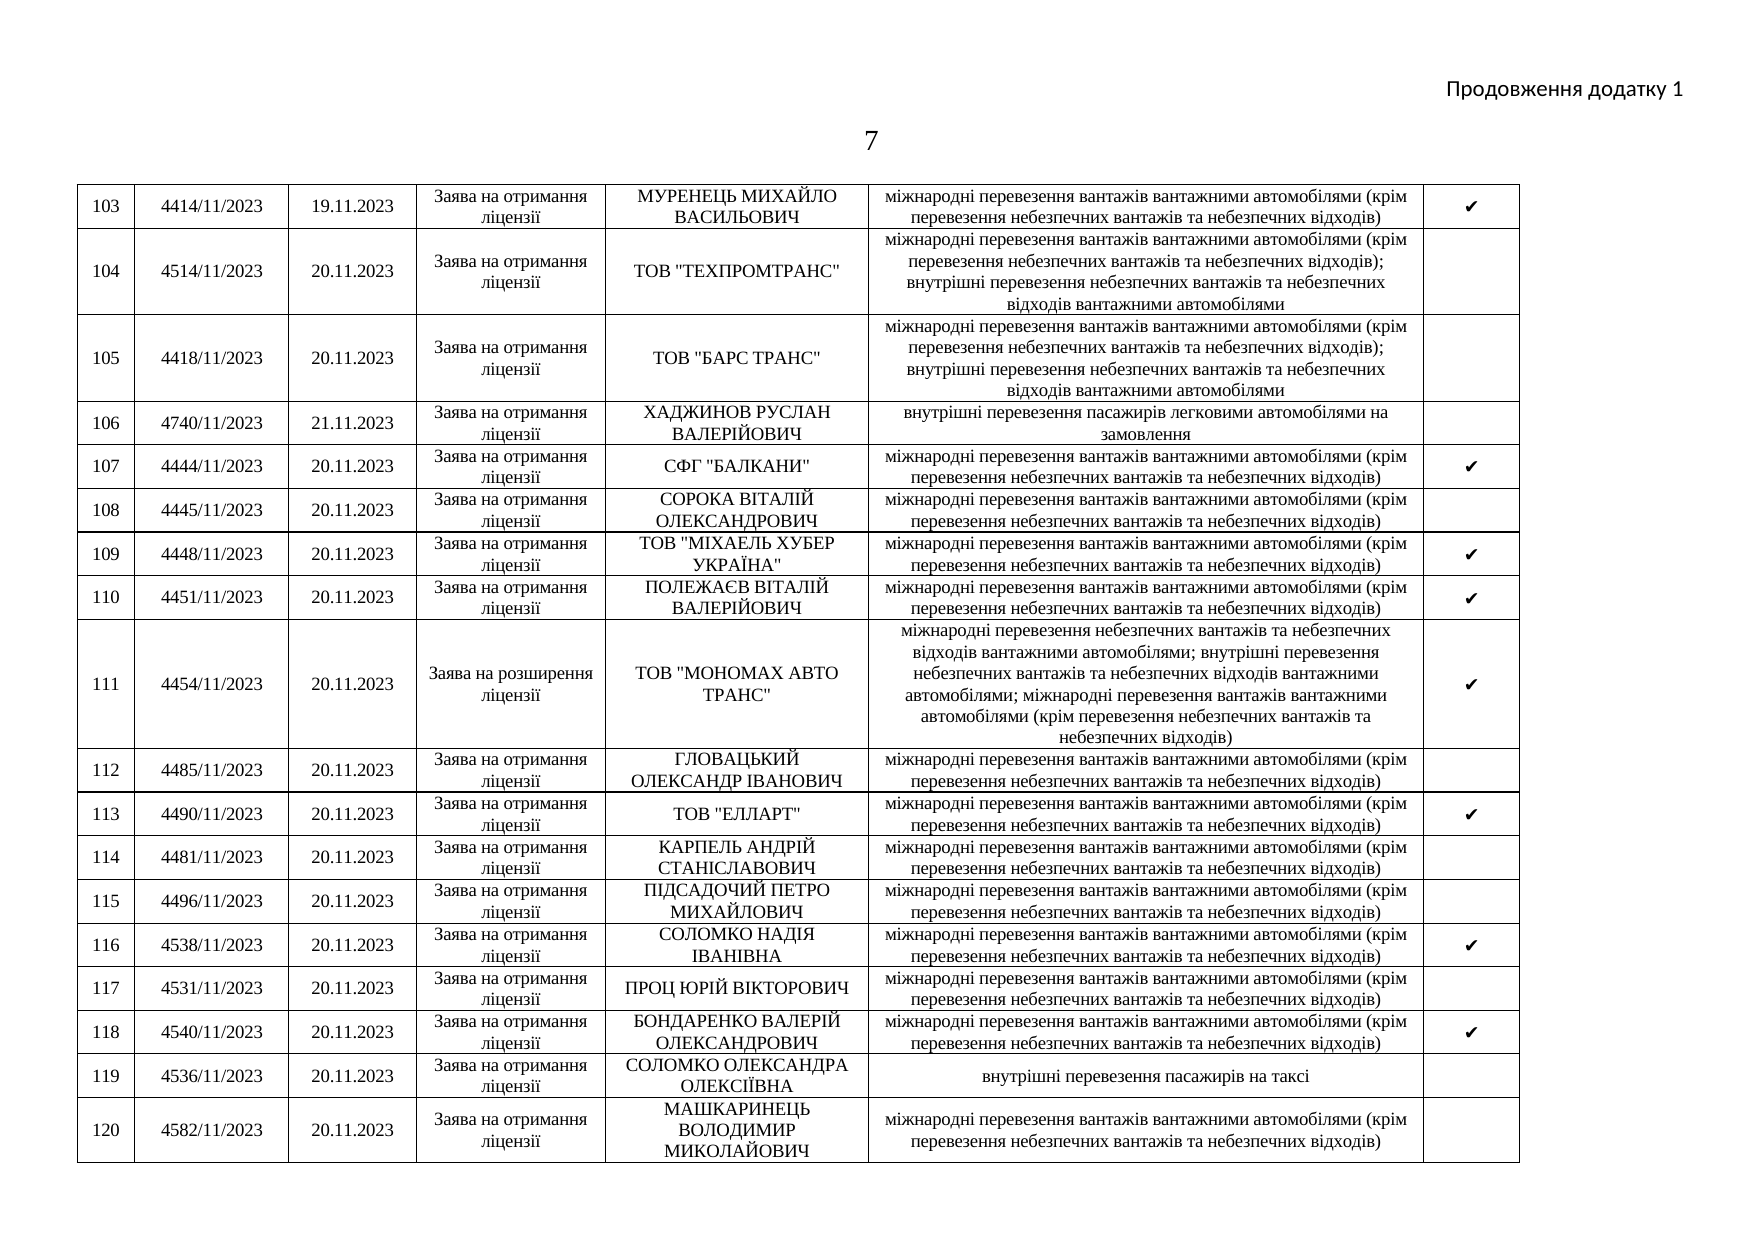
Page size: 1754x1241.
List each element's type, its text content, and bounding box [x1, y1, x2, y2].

table_cell Заява на отримання ліцензії [417, 1054, 605, 1097]
table_cell Заява на отримання ліцензії [417, 793, 605, 835]
table_cell 4531/11/2023 [135, 967, 288, 1010]
table_cell міжнародні перевезення вантажів вантажними автомобілями (крім перевезення небезпечних вантажів та небезпечних відходів) [869, 836, 1423, 879]
table_cell міжнародні перевезення вантажів вантажними автомобілями (крім перевезення небезпечних вантажів та небезпечних відходів) [869, 489, 1423, 531]
table_cell ТОВ "ЕЛЛАРТ" [606, 793, 868, 835]
table_cell ✔ [1424, 185, 1519, 228]
table_cell 20.11.2023 [289, 315, 416, 401]
table_cell 117 [78, 967, 134, 1010]
table_cell 20.11.2023 [289, 967, 416, 1010]
table_cell СОЛОМКО ОЛЕКСАНДРА ОЛЕКСІЇВНА [606, 1054, 868, 1097]
table_cell Заява на отримання ліцензії [417, 576, 605, 619]
table_cell [1424, 315, 1519, 401]
table_cell 4481/11/2023 [135, 836, 288, 879]
table_cell 20.11.2023 [289, 533, 416, 575]
table_cell ✔ [1424, 620, 1519, 748]
table_cell МУРЕНЕЦЬ МИХАЙЛО ВАСИЛЬОВИЧ [606, 185, 868, 228]
table_cell міжнародні перевезення вантажів вантажними автомобілями (крім перевезення небезпечних вантажів та небезпечних відходів) [869, 185, 1423, 228]
table_cell 4740/11/2023 [135, 402, 288, 444]
table_cell 4444/11/2023 [135, 445, 288, 488]
table_cell 4538/11/2023 [135, 924, 288, 966]
table_cell 104 [78, 229, 134, 314]
table_cell 20.11.2023 [289, 924, 416, 966]
table_cell 20.11.2023 [289, 1054, 416, 1097]
table_cell 116 [78, 924, 134, 966]
table_cell 4445/11/2023 [135, 489, 288, 531]
table_cell 20.11.2023 [289, 749, 416, 791]
table_cell [1424, 880, 1519, 922]
table_cell міжнародні перевезення вантажів вантажними автомобілями (крім перевезення небезпечних вантажів та небезпечних відходів) [869, 445, 1423, 488]
table_cell 112 [78, 749, 134, 791]
table_cell 114 [78, 836, 134, 879]
table_cell міжнародні перевезення вантажів вантажними автомобілями (крім перевезення небезпечних вантажів та небезпечних відходів) [869, 924, 1423, 966]
table_cell ТОВ "МІХАЕЛЬ ХУБЕР УКРАЇНА" [606, 533, 868, 575]
table_cell КАРПЕЛЬ АНДРІЙ СТАНІСЛАВОВИЧ [606, 836, 868, 879]
table_cell Заява на отримання ліцензії [417, 489, 605, 531]
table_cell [417, 1098, 605, 1162]
table_cell Заява на отримання ліцензії [417, 880, 605, 922]
table_cell Заява на отримання ліцензії [417, 967, 605, 1010]
table_cell 20.11.2023 [289, 793, 416, 835]
table_cell ГЛОВАЦЬКИЙ ОЛЕКСАНДР ІВАНОВИЧ [606, 749, 868, 791]
table_cell 20.11.2023 [289, 229, 416, 314]
table_cell міжнародні перевезення вантажів вантажними автомобілями (крім перевезення небезпечних вантажів та небезпечних відходів) [869, 880, 1423, 922]
table_cell [1424, 402, 1519, 444]
table_cell 119 [78, 1054, 134, 1097]
table_cell ХАДЖИНОВ РУСЛАН ВАЛЕРІЙОВИЧ [606, 402, 868, 444]
table_cell внутрішні перевезення пасажирів легковими автомобілями на замовлення [869, 402, 1423, 444]
table_cell міжнародні перевезення вантажів вантажними автомобілями (крім перевезення небезпечних вантажів та небезпечних відходів) [869, 1011, 1423, 1053]
table_cell міжнародні перевезення вантажів вантажними автомобілями (крім перевезення небезпечних вантажів та небезпечних відходів); внутрішні перевезення небезпечних вантажів та небезпечних відходів вантажними автомобілями [869, 229, 1423, 314]
table_cell ТОВ "БАРС ТРАНС" [606, 315, 868, 401]
table_cell [1424, 1054, 1519, 1097]
table_cell БОНДАРЕНКО ВАЛЕРІЙ ОЛЕКСАНДРОВИЧ [606, 1011, 868, 1053]
table_cell 20.11.2023 [289, 1011, 416, 1053]
table_cell 110 [78, 576, 134, 619]
table_cell міжнародні перевезення вантажів вантажними автомобілями (крім перевезення небезпечних вантажів та небезпечних відходів) [869, 793, 1423, 835]
table_cell [1424, 749, 1519, 791]
table_cell [1424, 1098, 1519, 1162]
table_cell 120 [78, 1098, 134, 1162]
table_cell 19.11.2023 [289, 185, 416, 228]
table_cell 20.11.2023 [289, 445, 416, 488]
table_cell ПРОЦ ЮРІЙ ВІКТОРОВИЧ [606, 967, 868, 1010]
table_cell 4454/11/2023 [135, 620, 288, 748]
table_cell 20.11.2023 [289, 620, 416, 748]
table_cell ТОВ "МОНОМАХ АВТО ТРАНС" [606, 620, 868, 748]
table_cell 4514/11/2023 [135, 229, 288, 314]
table_cell Заява на отримання ліцензії [417, 749, 605, 791]
table_cell ✔ [1424, 445, 1519, 488]
table_cell СОЛОМКО НАДІЯ ІВАНІВНА [606, 924, 868, 966]
table_cell ✔ [1424, 533, 1519, 575]
table_cell Заява на отримання ліцензії [417, 836, 605, 879]
table_cell [1424, 836, 1519, 879]
table_cell 105 [78, 315, 134, 401]
table_cell міжнародні перевезення вантажів вантажними автомобілями (крім перевезення небезпечних вантажів та небезпечних відходів) [869, 749, 1423, 791]
table_cell СОРОКА ВІТАЛІЙ ОЛЕКСАНДРОВИЧ [606, 489, 868, 531]
table_cell СФГ "БАЛКАНИ" [606, 445, 868, 488]
table_cell Заява на отримання ліцензії [417, 533, 605, 575]
table_cell міжнародні перевезення вантажів вантажними автомобілями (крім перевезення небезпечних вантажів та небезпечних відходів) [869, 576, 1423, 619]
table_cell міжнародні перевезення вантажів вантажними автомобілями (крім перевезення небезпечних вантажів та небезпечних відходів) [869, 967, 1423, 1010]
table_cell Заява на отримання ліцензії [417, 1011, 605, 1053]
table_cell 4485/11/2023 [135, 749, 288, 791]
table_cell ✔ [1424, 924, 1519, 966]
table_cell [869, 1098, 1423, 1162]
table_cell 108 [78, 489, 134, 531]
table_cell 20.11.2023 [289, 489, 416, 531]
table_cell 113 [78, 793, 134, 835]
table_cell Заява на отримання ліцензії [417, 185, 605, 228]
table_cell Заява на отримання ліцензії [417, 924, 605, 966]
table_cell 111 [78, 620, 134, 748]
table_cell 21.11.2023 [289, 402, 416, 444]
table_cell 106 [78, 402, 134, 444]
table_cell 4414/11/2023 [135, 185, 288, 228]
table_cell 115 [78, 880, 134, 922]
table_cell 4582/11/2023 [135, 1098, 288, 1162]
table_cell 20.11.2023 [289, 576, 416, 619]
table_cell ТОВ "ТЕХПРОМТРАНС" [606, 229, 868, 314]
table_cell Заява на отримання ліцензії [417, 402, 605, 444]
table_cell Заява на розширення ліцензії [417, 620, 605, 748]
table_cell [1424, 489, 1519, 531]
table_cell 4451/11/2023 [135, 576, 288, 619]
table_cell 103 [78, 185, 134, 228]
table_cell Заява на отримання ліцензії [417, 315, 605, 401]
table_cell 20.11.2023 [289, 836, 416, 879]
table_cell міжнародні перевезення вантажів вантажними автомобілями (крім перевезення небезпечних вантажів та небезпечних відходів) [869, 533, 1423, 575]
table_cell 107 [78, 445, 134, 488]
table_cell ✔ [1424, 576, 1519, 619]
table_cell ✔ [1424, 1011, 1519, 1053]
table_cell Заява на отримання ліцензії [417, 445, 605, 488]
table_cell 4490/11/2023 [135, 793, 288, 835]
table_cell ПОЛЕЖАЄВ ВІТАЛІЙ ВАЛЕРІЙОВИЧ [606, 576, 868, 619]
table_cell 20.11.2023 [289, 880, 416, 922]
table_cell міжнародні перевезення небезпечних вантажів та небезпечних відходів вантажними автомобілями; внутрішні перевезення небезпечних вантажів та небезпечних відходів вантажними автомобілями; міжнародні перевезення вантажів вантажними автомобілями (крім перевезення небезпечних вантажів та небезпечних відходів) [869, 620, 1423, 748]
table_cell 118 [78, 1011, 134, 1053]
table_cell 4536/11/2023 [135, 1054, 288, 1097]
table_cell МАШКАРИНЕЦЬ ВОЛОДИМИР МИКОЛАЙОВИЧ [606, 1098, 868, 1162]
table_cell внутрішні перевезення пасажирів на таксі [869, 1054, 1423, 1097]
table_cell 4540/11/2023 [135, 1011, 288, 1053]
table_cell міжнародні перевезення вантажів вантажними автомобілями (крім перевезення небезпечних вантажів та небезпечних відходів); внутрішні перевезення небезпечних вантажів та небезпечних відходів вантажними автомобілями [869, 315, 1423, 401]
table_cell 109 [78, 533, 134, 575]
table_cell ✔ [1424, 793, 1519, 835]
table_cell 4496/11/2023 [135, 880, 288, 922]
table_cell 4418/11/2023 [135, 315, 288, 401]
table_cell [1424, 967, 1519, 1010]
table_cell 20.11.2023 [289, 1098, 416, 1162]
table_cell [1424, 229, 1519, 314]
table_cell ПІДСАДОЧИЙ ПЕТРО МИХАЙЛОВИЧ [606, 880, 868, 922]
table_cell 4448/11/2023 [135, 533, 288, 575]
table_cell Заява на отримання ліцензії [417, 229, 605, 314]
